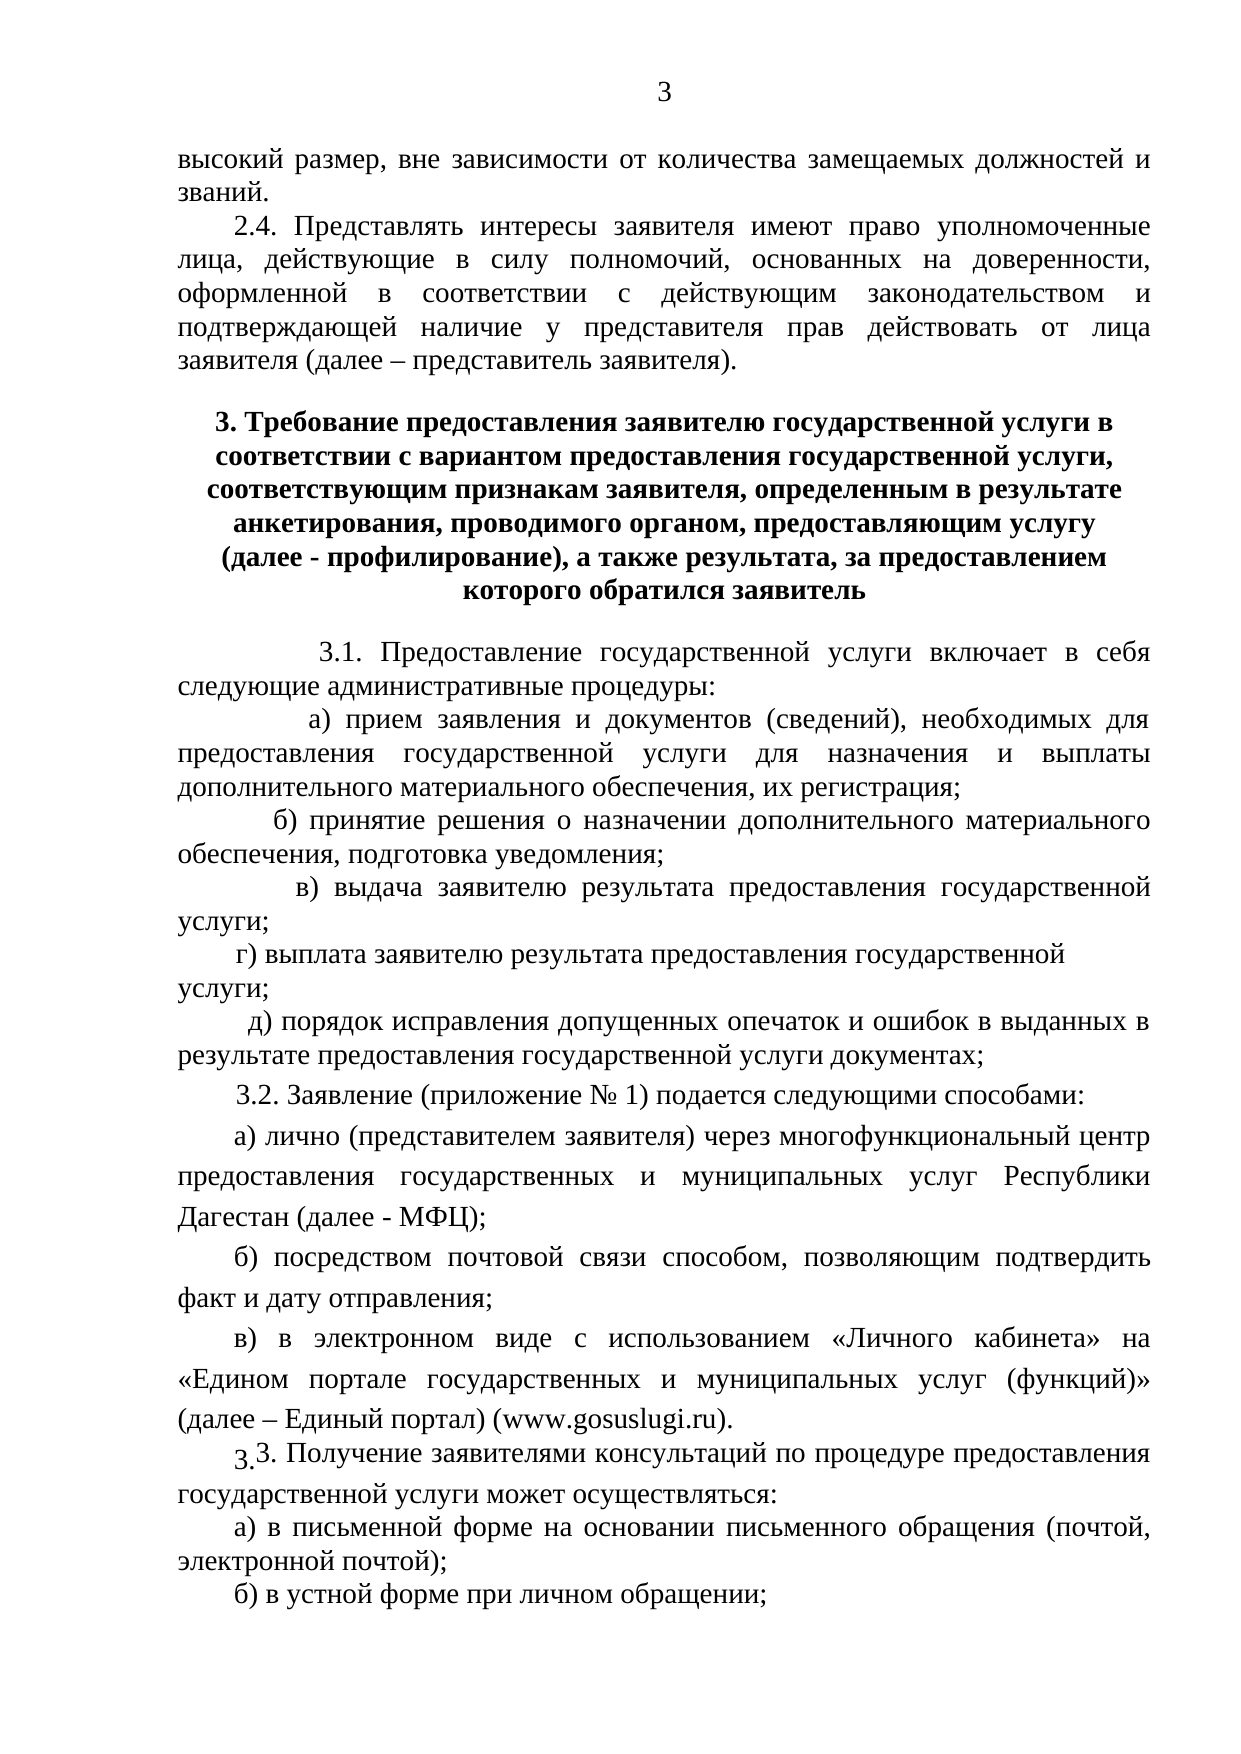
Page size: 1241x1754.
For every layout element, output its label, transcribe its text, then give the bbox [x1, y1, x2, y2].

text в) в электронном виде с использованием «Личного кабинета» на «Едином портале государственных и муниципальных услуг (функций)» (далее – Единый портал) (www.gosuslugi.ru). [177, 1314, 1152, 1435]
text б) принятие решения о назначении дополнительного материального обеспечения, подготовка уведомления; [177, 802, 1152, 869]
text б) посредством почтовой связи способом, позволяющим подтвердить факт и дату отправления; [177, 1233, 1152, 1314]
text в) выдача заявителю результата предоставления государственной услуги; [177, 869, 1152, 936]
text г) выплата заявителю результата предоставления государственной услуги; [177, 936, 1152, 1003]
text 2.4. Представлять интересы заявителя имеют право уполномоченные лица, действующие в силу полномочий, основанных на доверенности, оформленной в соответствии с действующим законодательством и подтверждающей наличие у представителя прав действовать от лица заявителя (далее – представитель заявителя). [177, 208, 1152, 376]
text а) прием заявления и документов (сведений), необходимых для предоставления государственной услуги для назначения и выплаты дополнительного материального обеспечения, их регистрация; [177, 702, 1152, 802]
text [177, 141, 1152, 208]
text д) порядок исправления допущенных опечаток и ошибок в выданных в результате предоставления государственной услуги документах; [177, 1003, 1152, 1071]
text а) лично (представителем заявителя) через многофункциональный центр предоставления государственных и муниципальных услуг Республики Дагестан (далее - МФЦ); [177, 1111, 1152, 1233]
text б) в устной форме при личном обращении; [177, 1576, 1152, 1610]
text 3.2. Заявление (приложение № 1) подается следующими способами: [177, 1071, 1152, 1111]
text 3.1. Предоставление государственной услуги включает в себя следующие административные процедуры: [177, 634, 1152, 702]
text 3.3. Получение заявителями консультаций по процедуре предоставления государственной услуги может осуществляться: [177, 1435, 1152, 1509]
text а) в письменной форме на основании письменного обращения (почтой, электронной почтой); [177, 1509, 1152, 1576]
text 3. Требование предоставления заявителю государственной услуги в соответствии с вариантом предоставления государственной услуги, соответствующим признакам заявителя, определенным в результате анкетирования, проводимого органом, предоставляющим услугу (далее - профилирование), а также результата, за предоставлением которого обратился заявитель [177, 404, 1152, 606]
